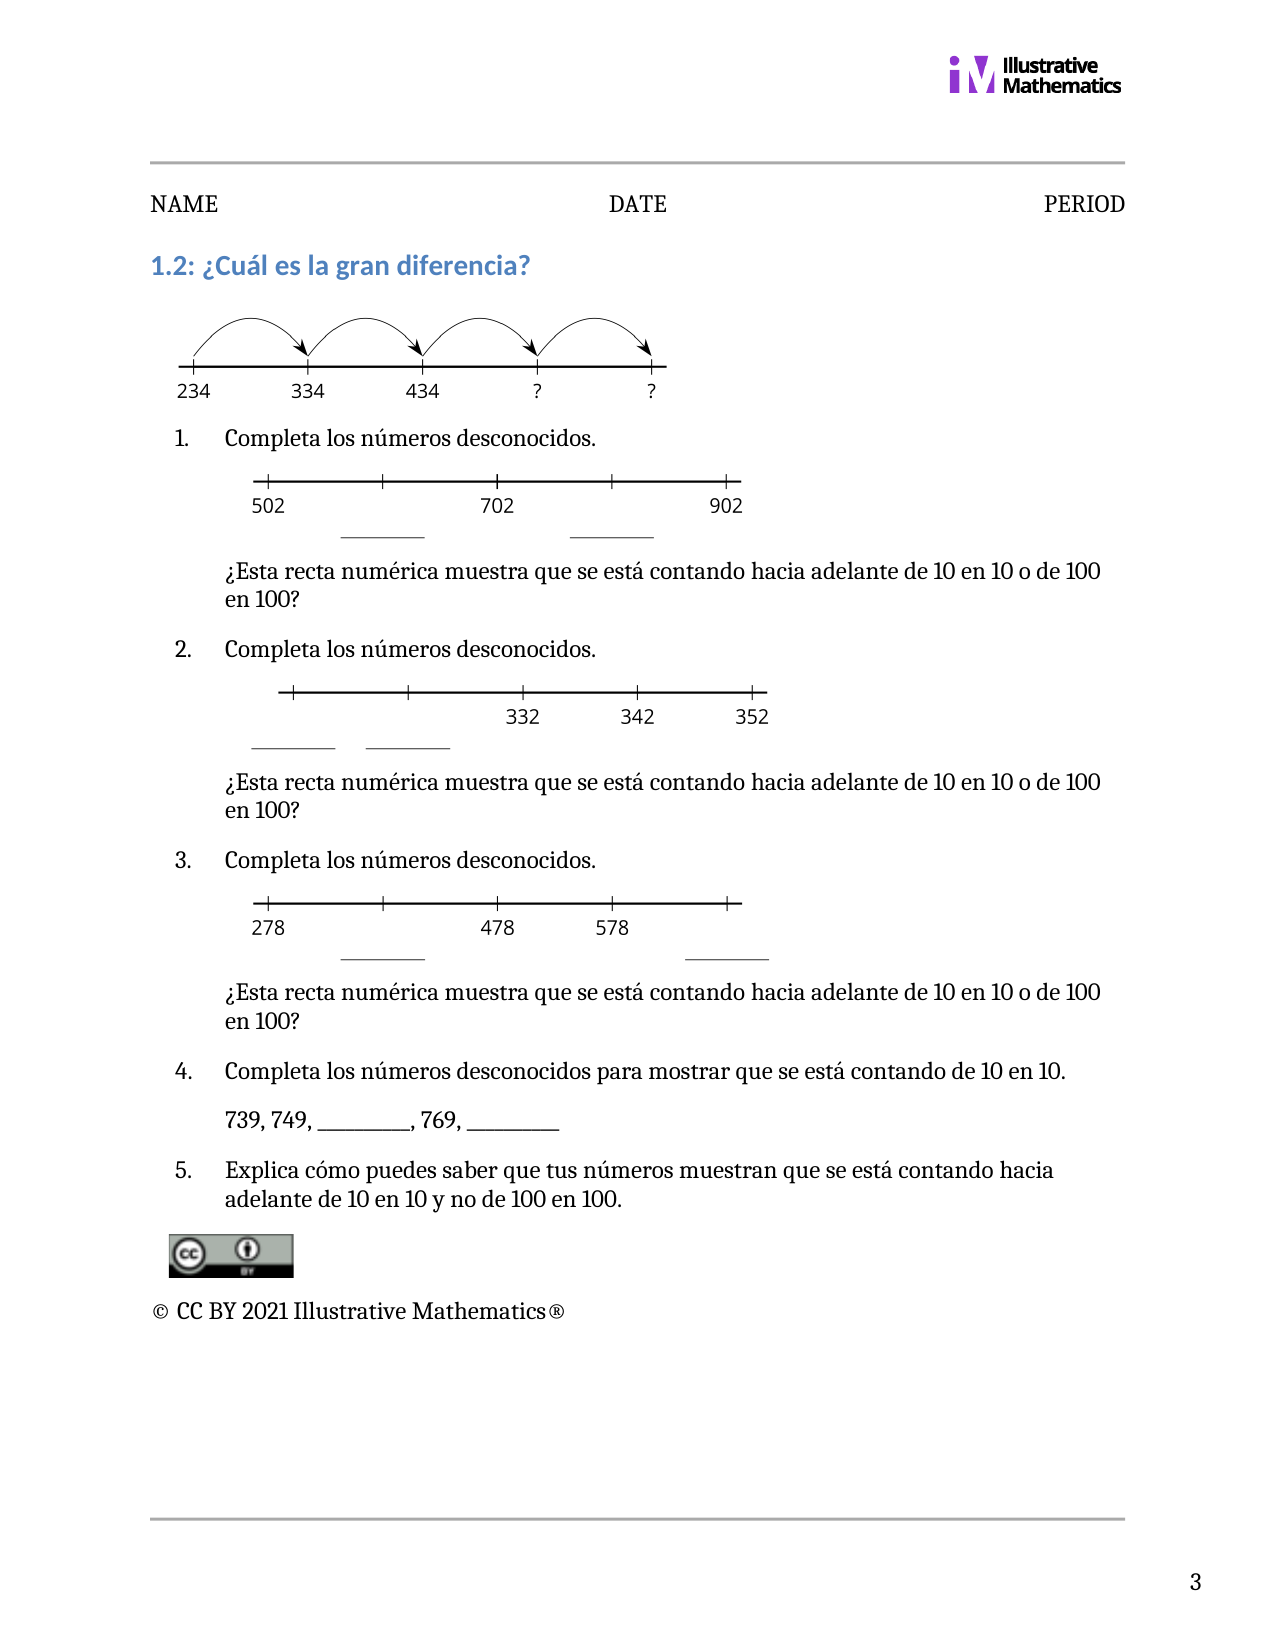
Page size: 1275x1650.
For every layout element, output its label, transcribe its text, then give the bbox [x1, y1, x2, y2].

list Completa los números desconocidos. [175, 846, 1125, 874]
picture [243, 684, 777, 758]
picture [949, 55, 1121, 93]
picture [168, 301, 668, 406]
picture [243, 895, 777, 969]
list Completa los números desconocidos. [175, 424, 1125, 453]
list Explica cómo puedes saber que tus números muestran que se está contando hacia adelante de 10 en 10 y no de 100 en 100. [175, 1156, 1125, 1213]
subtitle 1.2: ¿Cuál es la gran diferencia? [150, 247, 1125, 283]
list ¿Esta recta numérica muestra que se está contando hacia adelante de 10 en 10 o de 100 en 100? [175, 767, 1125, 825]
list 739, 749, __________, 769, __________ [175, 1106, 1125, 1135]
list ¿Esta recta numérica muestra que se está contando hacia adelante de 10 en 10 o de 100 en 100? [175, 557, 1125, 614]
picture [168, 1234, 294, 1278]
list ¿Esta recta numérica muestra que se está contando hacia adelante de 10 en 10 o de 100 en 100? [175, 978, 1125, 1036]
text © CC BY 2021 Illustrative Mathematics® [150, 1297, 1125, 1325]
list Completa los números desconocidos. [175, 635, 1125, 664]
list Completa los números desconocidos para mostrar que se está contando de 10 en 10. [175, 1057, 1125, 1085]
picture [243, 473, 751, 547]
